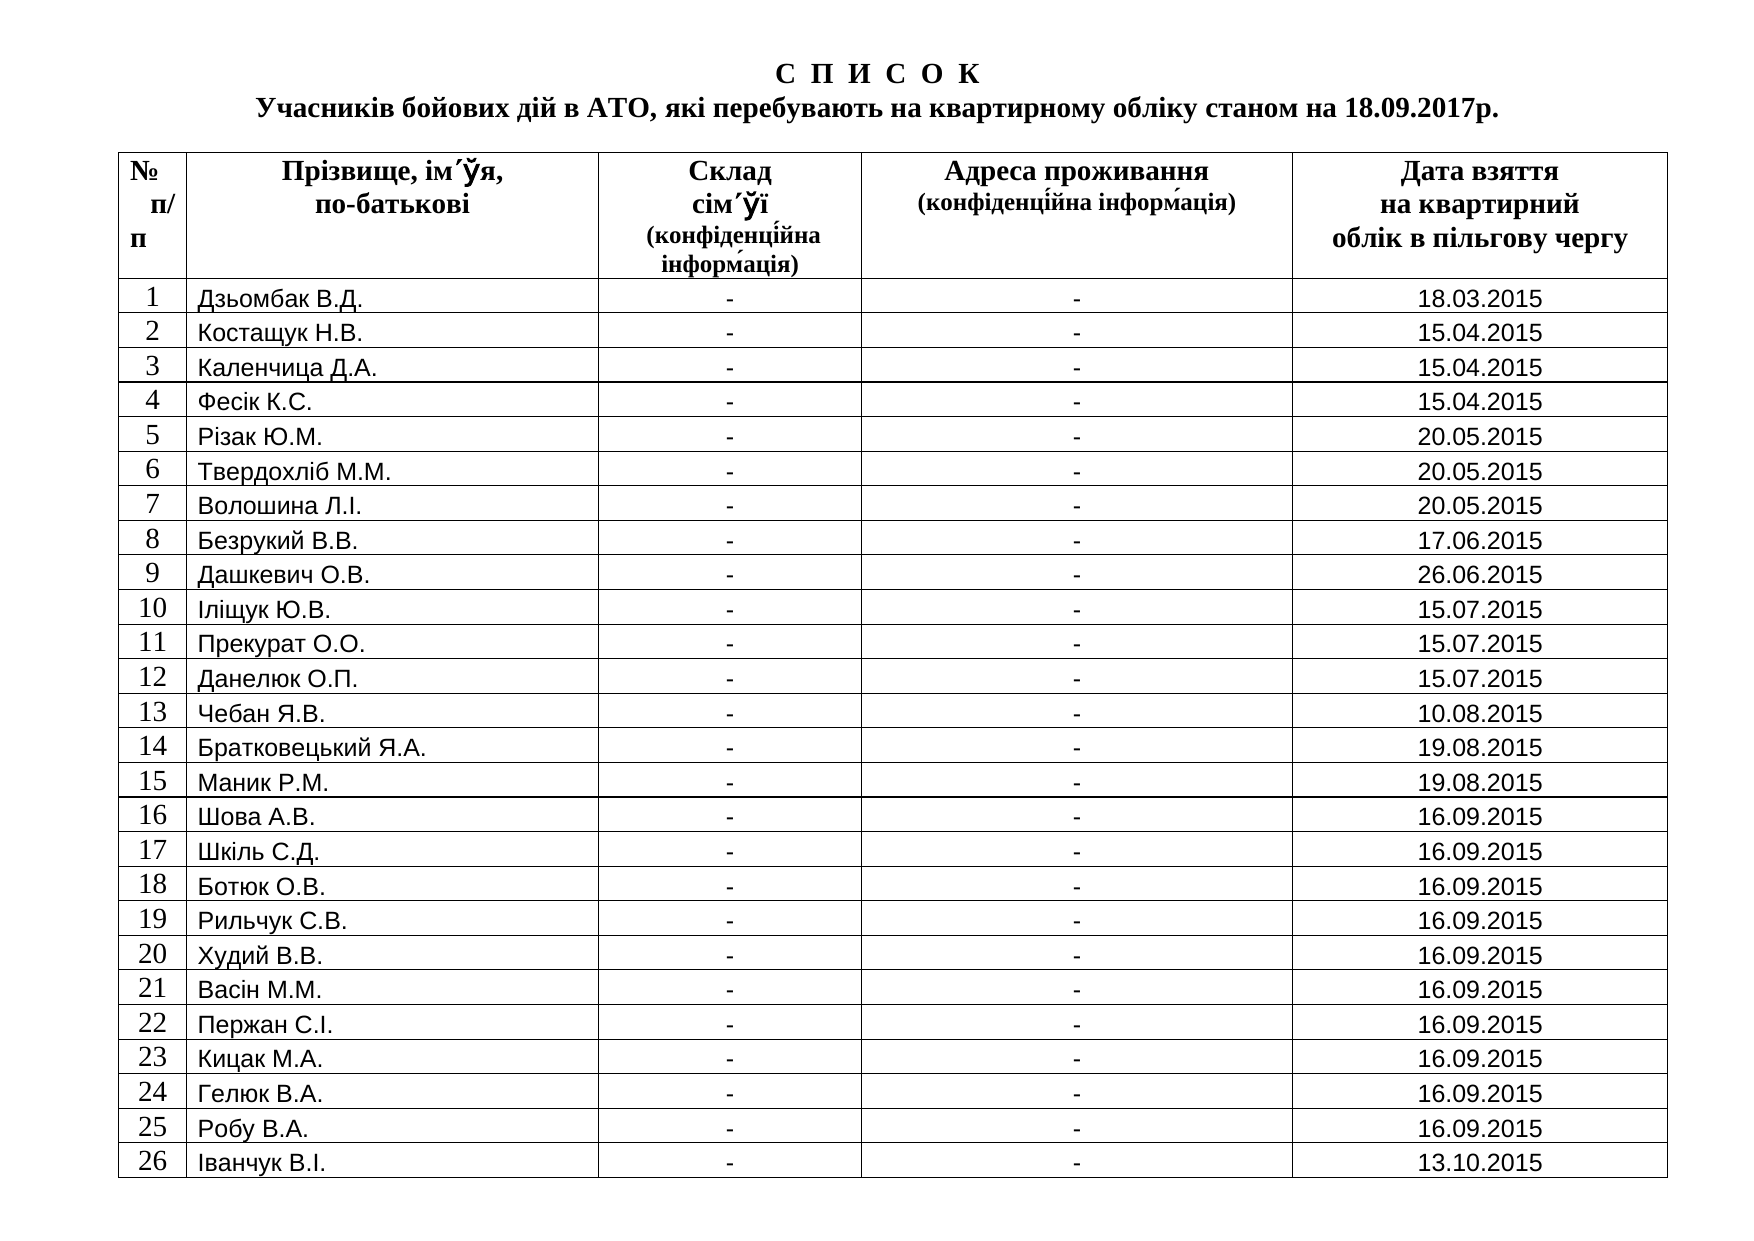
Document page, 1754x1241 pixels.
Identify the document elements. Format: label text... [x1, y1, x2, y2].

table_cell - [862, 521, 1292, 554]
table_cell - [599, 798, 861, 831]
table_cell 24 [119, 1074, 186, 1108]
table_cell - [599, 555, 861, 589]
table_cell - [599, 1005, 861, 1038]
table_cell 20.05.2015 [1293, 486, 1667, 520]
table_cell 15.04.2015 [1293, 383, 1667, 416]
table_cell - [599, 970, 861, 1004]
table_cell Костащук Н.В. [187, 313, 598, 347]
table_cell 21 [119, 970, 186, 1004]
table_cell - [862, 348, 1292, 381]
table_cell - [599, 348, 861, 381]
table_cell 1 [119, 279, 186, 312]
table_cell 10 [119, 590, 186, 623]
table_cell 19 [119, 901, 186, 935]
table_cell - [862, 1143, 1292, 1177]
table_cell 8 [119, 521, 186, 554]
table_cell - [862, 383, 1292, 416]
table_cell 16.09.2015 [1293, 1005, 1667, 1038]
subtitle С П И С О К [118, 56, 1636, 90]
table_cell 3 [119, 348, 186, 381]
table_cell 20.05.2015 [1293, 417, 1667, 451]
table_cell 7 [119, 486, 186, 520]
table_cell Шова А.В. [187, 798, 598, 831]
table_cell Чебан Я.В. [187, 694, 598, 727]
table_cell - [599, 521, 861, 554]
table_cell - [599, 728, 861, 762]
table_cell - [599, 313, 861, 347]
table_cell Данелюк О.П. [187, 659, 598, 693]
table_cell - [862, 1040, 1292, 1073]
table_cell - [862, 486, 1292, 520]
table_cell Дашкевич О.В. [187, 555, 598, 589]
table_header Дата взяття на квартирний облік в пільгову чергу [1293, 153, 1667, 278]
table_cell 2 [119, 313, 186, 347]
table_cell 15.04.2015 [1293, 348, 1667, 381]
table_cell 16.09.2015 [1293, 798, 1667, 831]
table_cell - [862, 798, 1292, 831]
table_cell Іліщук Ю.В. [187, 590, 598, 623]
table_cell Ботюк О.В. [187, 867, 598, 900]
table_cell - [862, 1005, 1292, 1038]
table_cell Каленчица Д.А. [187, 348, 598, 381]
table_cell - [599, 625, 861, 658]
table_cell - [599, 417, 861, 451]
table_cell 16.09.2015 [1293, 867, 1667, 900]
table_cell - [599, 1109, 861, 1142]
table_cell 26 [119, 1143, 186, 1177]
table_cell Маник Р.М. [187, 763, 598, 796]
table_cell - [599, 1143, 861, 1177]
table_header Адреса проживання (конфіденці́йна інформ́ація) [862, 153, 1292, 278]
table_cell Прекурат О.О. [187, 625, 598, 658]
table_cell 15.04.2015 [1293, 313, 1667, 347]
table_cell Братковецький Я.А. [187, 728, 598, 762]
table_cell 19.08.2015 [1293, 728, 1667, 762]
table_cell - [599, 1040, 861, 1073]
table_cell 16.09.2015 [1293, 1074, 1667, 1108]
table_cell Дзьомбак В.Д. [187, 279, 598, 312]
table_cell - [599, 867, 861, 900]
table_cell 18.03.2015 [1293, 279, 1667, 312]
table_cell - [862, 763, 1292, 796]
table_cell 12 [119, 659, 186, 693]
table_cell - [862, 313, 1292, 347]
table_cell 20.05.2015 [1293, 452, 1667, 485]
table_cell Твердохліб М.М. [187, 452, 598, 485]
table_cell 16 [119, 798, 186, 831]
table_cell - [599, 486, 861, 520]
table_cell 16.09.2015 [1293, 901, 1667, 935]
table_cell 11 [119, 625, 186, 658]
table_cell - [599, 936, 861, 969]
table_cell - [599, 659, 861, 693]
table_cell 19.08.2015 [1293, 763, 1667, 796]
table_cell 26.06.2015 [1293, 555, 1667, 589]
table_cell 22 [119, 1005, 186, 1038]
table_cell 14 [119, 728, 186, 762]
table_cell - [862, 728, 1292, 762]
table_cell 15 [119, 763, 186, 796]
table_cell 16.09.2015 [1293, 970, 1667, 1004]
table_cell 25 [119, 1109, 186, 1142]
table_cell Кицак М.А. [187, 1040, 598, 1073]
table_cell 16.09.2015 [1293, 936, 1667, 969]
table_cell Безрукий В.В. [187, 521, 598, 554]
table_cell 16.09.2015 [1293, 1040, 1667, 1073]
table_cell Пержан С.І. [187, 1005, 598, 1038]
table_cell Худий В.В. [187, 936, 598, 969]
table_cell - [862, 452, 1292, 485]
table_cell - [862, 970, 1292, 1004]
table_cell 16.09.2015 [1293, 832, 1667, 866]
table_cell Рильчук С.В. [187, 901, 598, 935]
table_cell - [599, 1074, 861, 1108]
table_header Прізвище, імўя, по-батькові [187, 153, 598, 278]
table_cell 23 [119, 1040, 186, 1073]
table_cell 15.07.2015 [1293, 590, 1667, 623]
table_cell Волошина Л.І. [187, 486, 598, 520]
table_header Склад сімўї (конфіденці́йна інформ́ація) [599, 153, 861, 278]
table_cell - [599, 832, 861, 866]
table_cell - [862, 936, 1292, 969]
table_cell - [599, 901, 861, 935]
table_cell 13 [119, 694, 186, 727]
table_cell - [862, 625, 1292, 658]
table_cell - [862, 1109, 1292, 1142]
table_cell 17 [119, 832, 186, 866]
table_header № п/п [119, 153, 186, 278]
table_cell - [862, 590, 1292, 623]
table_cell - [599, 694, 861, 727]
table_cell 15.07.2015 [1293, 625, 1667, 658]
table_cell 4 [119, 383, 186, 416]
table_cell Іванчук В.І. [187, 1143, 598, 1177]
table_cell - [599, 452, 861, 485]
table_cell - [862, 901, 1292, 935]
table_cell - [862, 279, 1292, 312]
table_cell 9 [119, 555, 186, 589]
table_cell Гелюк В.А. [187, 1074, 598, 1108]
table_cell 10.08.2015 [1293, 694, 1667, 727]
table_cell 20 [119, 936, 186, 969]
table_cell 5 [119, 417, 186, 451]
table_cell - [862, 659, 1292, 693]
table_cell Різак Ю.М. [187, 417, 598, 451]
table_cell 16.09.2015 [1293, 1109, 1667, 1142]
table_cell - [862, 694, 1292, 727]
table_cell - [599, 279, 861, 312]
table_cell Фесік К.С. [187, 383, 598, 416]
table_cell 6 [119, 452, 186, 485]
table_cell - [599, 383, 861, 416]
table_cell - [599, 590, 861, 623]
table_cell - [862, 417, 1292, 451]
table_cell - [862, 1074, 1292, 1108]
table_cell 17.06.2015 [1293, 521, 1667, 554]
table_cell Робу В.А. [187, 1109, 598, 1142]
table_cell - [862, 867, 1292, 900]
table_cell 18 [119, 867, 186, 900]
table_cell Васін М.М. [187, 970, 598, 1004]
table_cell Шкіль С.Д. [187, 832, 598, 866]
table_cell 13.10.2015 [1293, 1143, 1667, 1177]
table_cell - [862, 832, 1292, 866]
table_cell - [599, 763, 861, 796]
table_cell - [862, 555, 1292, 589]
text Учасників бойових дій в АТО, які перебувають на квартирному обліку станом на 18.09.2017р. [118, 90, 1636, 123]
table_cell 15.07.2015 [1293, 659, 1667, 693]
